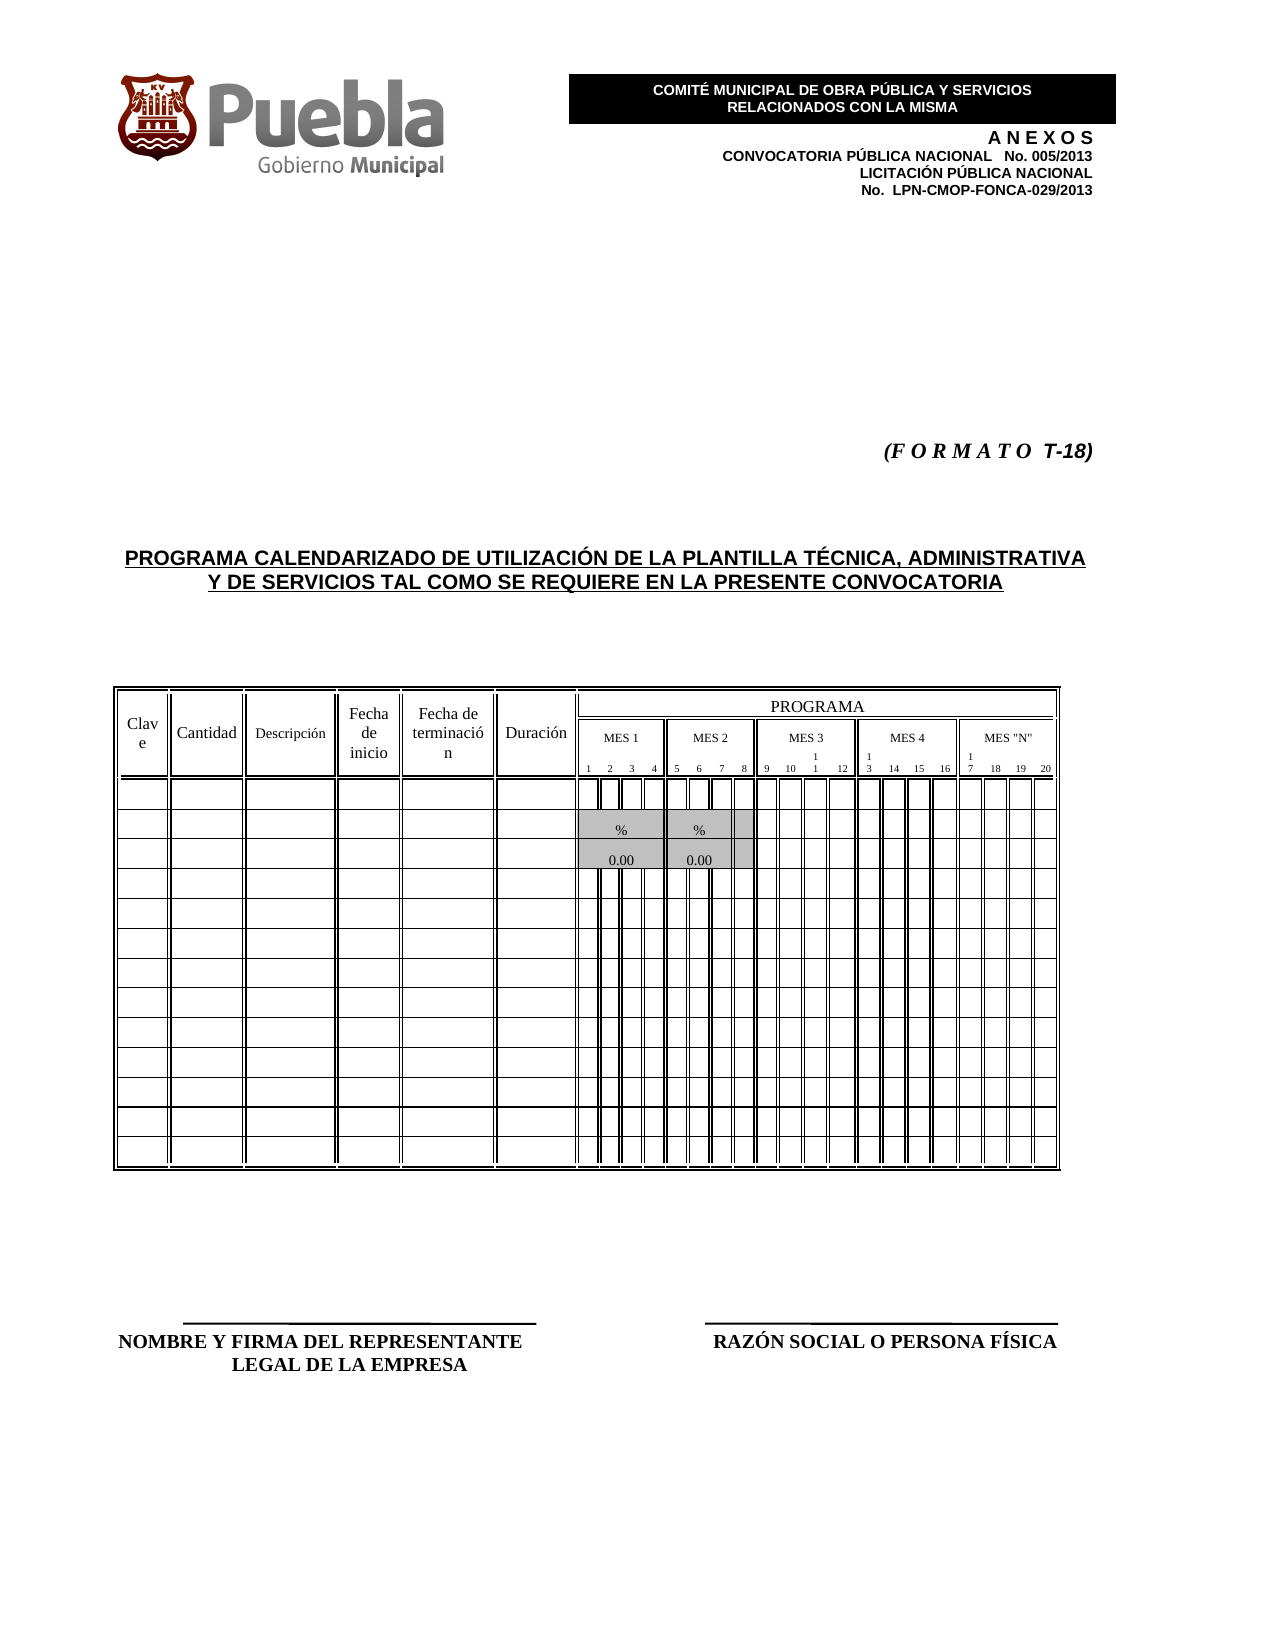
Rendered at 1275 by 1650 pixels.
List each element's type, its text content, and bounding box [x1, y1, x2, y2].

table_cell [1035, 810, 1056, 838]
table_cell [985, 988, 1006, 1017]
table_cell [602, 929, 618, 957]
table_cell [859, 988, 879, 1017]
table_cell [577, 1137, 599, 1166]
table_cell [403, 1078, 493, 1106]
table_cell [645, 988, 663, 1017]
table_cell MES 4 [859, 720, 956, 745]
table_cell [859, 1078, 879, 1106]
table_cell [958, 1137, 983, 1166]
table_cell [735, 1048, 753, 1077]
table_cell [403, 780, 493, 808]
table_cell [758, 899, 776, 928]
table_cell [805, 869, 826, 898]
table_cell [884, 1048, 904, 1077]
table_cell [934, 929, 956, 957]
table_cell [1010, 810, 1031, 838]
table_cell [758, 1018, 776, 1047]
table_cell [403, 988, 493, 1017]
table_cell [985, 869, 1006, 898]
table_cell [906, 1137, 931, 1166]
table_cell [856, 1137, 881, 1166]
text LEGAL DE [118, 1353, 1092, 1376]
table_cell [247, 1108, 334, 1136]
table_cell [830, 1018, 854, 1047]
table_cell [403, 959, 493, 987]
table_cell 2 [600, 745, 620, 775]
table_cell [805, 1018, 826, 1047]
table_cell [780, 899, 801, 928]
table_cell [713, 1078, 731, 1106]
table_cell [909, 929, 929, 957]
table_cell [780, 929, 801, 957]
table_cell [172, 869, 242, 898]
table_cell [805, 929, 826, 957]
table_cell [828, 1137, 856, 1166]
table_cell [960, 780, 981, 808]
table_cell [169, 1137, 244, 1166]
table_cell [859, 1018, 879, 1047]
table_cell [690, 899, 708, 928]
table_cell [172, 899, 242, 928]
table_cell [498, 929, 575, 957]
table_cell [735, 839, 753, 868]
table_cell [118, 1018, 167, 1047]
table_cell [498, 780, 575, 808]
table_cell [805, 899, 826, 928]
table_cell [985, 1108, 1006, 1136]
table_cell [859, 780, 879, 808]
table_cell [247, 1018, 334, 1047]
table_cell [1035, 1108, 1056, 1136]
table_cell [247, 1048, 334, 1077]
table_header Clave [116, 688, 169, 775]
table_cell [884, 839, 904, 868]
table_cell [339, 780, 399, 808]
table_cell [602, 869, 618, 898]
text PROGRAMA CALENDARIZADO DE UTILIZACIÓN DE LA PLANTILLA TÉCNICA, ADMINISTRATIVA Y DE SERVICIOS TAL COMO SE REQUIERE EN LA PRESENTE CONVOCATORIA [118, 546, 1092, 593]
table_cell [909, 1018, 929, 1047]
table_cell [172, 929, 242, 957]
table_cell [985, 810, 1006, 838]
table_cell [172, 780, 242, 808]
table_cell [645, 1108, 663, 1136]
table_cell [118, 929, 167, 957]
table_cell [985, 929, 1006, 957]
table_cell [859, 810, 879, 838]
table_cell [247, 929, 334, 957]
table_cell [859, 1108, 879, 1136]
table_cell [403, 869, 493, 898]
table_cell [645, 1018, 663, 1047]
table_cell [755, 1137, 778, 1166]
table_cell [859, 929, 879, 957]
table_cell 10 [778, 745, 803, 775]
table_cell [602, 988, 618, 1017]
table_cell [498, 839, 575, 868]
table_cell [733, 1137, 755, 1166]
table_cell MES "N" [958, 716, 1058, 745]
table_cell 5 [668, 745, 688, 775]
table_cell [1010, 929, 1031, 957]
table_cell [859, 839, 879, 868]
table_cell [830, 929, 854, 957]
table_cell [1008, 1137, 1033, 1166]
table_cell [934, 869, 956, 898]
table_cell [247, 869, 334, 898]
table_cell [713, 780, 731, 808]
table_cell [690, 929, 708, 957]
table_cell [884, 810, 904, 838]
table_cell [934, 1108, 956, 1136]
table_cell [960, 810, 981, 838]
table_cell [884, 1018, 904, 1047]
table_cell [713, 929, 731, 957]
table_cell [909, 959, 929, 987]
table_cell [244, 1137, 337, 1166]
table_cell [645, 1048, 663, 1077]
table_cell [713, 1048, 731, 1077]
table_cell [247, 1078, 334, 1106]
table_cell [713, 988, 731, 1017]
table_cell [579, 929, 597, 957]
table_cell [780, 839, 801, 868]
table_cell [960, 1048, 981, 1077]
table_cell [172, 1018, 242, 1047]
table_cell [960, 929, 981, 957]
table_cell [498, 1078, 575, 1106]
table_cell [985, 1048, 1006, 1077]
table_cell [713, 869, 731, 898]
table_cell [830, 780, 854, 808]
table_cell 12 [828, 745, 854, 775]
table_cell [1035, 869, 1056, 898]
table_cell [403, 810, 493, 838]
text NOMBRE Y FIRMA DEL REPRESENTANTE RAZÓN SOCIAL O PERSONA FÍSICA [118, 1330, 1092, 1353]
table_cell [645, 929, 663, 957]
table_cell [778, 1137, 803, 1166]
table_cell [247, 959, 334, 987]
table_cell [1035, 929, 1056, 957]
table_cell 3 [620, 745, 643, 775]
table_cell [118, 810, 167, 838]
table_cell [668, 1078, 686, 1106]
table_cell [118, 1108, 167, 1136]
table_cell [985, 1078, 1006, 1106]
table_cell [116, 775, 169, 808]
table_cell 0.00 [579, 839, 663, 868]
table_cell [1010, 959, 1031, 987]
table_cell [983, 1137, 1008, 1166]
table_header PROGRAMA [577, 690, 1056, 716]
table_cell [758, 810, 776, 838]
table_cell [579, 1018, 597, 1047]
table_cell [118, 839, 167, 868]
table_cell [118, 1137, 169, 1166]
table_cell [339, 839, 399, 868]
table_cell % [668, 810, 731, 838]
table_cell [758, 839, 776, 868]
table_cell [985, 959, 1006, 987]
table_cell [1035, 1078, 1056, 1106]
table_cell [985, 1018, 1006, 1047]
table_cell [118, 988, 167, 1017]
table_cell [623, 959, 641, 987]
table_cell [780, 1078, 801, 1106]
table_cell [884, 1078, 904, 1106]
table_header Fecha de inicio [337, 688, 401, 775]
table_cell [602, 899, 618, 928]
table_cell [668, 899, 686, 928]
table_cell 6 [688, 745, 710, 775]
table_cell [713, 959, 731, 987]
table_cell [602, 1108, 618, 1136]
table_cell [934, 839, 956, 868]
table_cell [884, 869, 904, 898]
table_cell [403, 929, 493, 957]
table_cell [247, 988, 334, 1017]
table_cell [884, 959, 904, 987]
table_cell [859, 869, 879, 898]
table_cell [960, 1018, 981, 1047]
table_cell [579, 869, 597, 898]
table_cell [735, 780, 753, 808]
table_cell [623, 780, 641, 808]
table_cell [713, 899, 731, 928]
table_cell [690, 988, 708, 1017]
table_cell [960, 869, 981, 898]
table_cell [859, 959, 879, 987]
table_cell [758, 1108, 776, 1136]
table_cell [960, 839, 981, 868]
table_cell [985, 780, 1006, 808]
table_cell [805, 810, 826, 838]
table_cell [909, 780, 929, 808]
table_cell [758, 929, 776, 957]
table_cell [1010, 1078, 1031, 1106]
table_cell [690, 959, 708, 987]
table_cell [713, 1018, 731, 1047]
table_cell [1010, 1018, 1031, 1047]
table_cell [884, 899, 904, 928]
table_cell [579, 780, 597, 808]
table_cell [172, 1078, 242, 1106]
table_header Fecha de terminación [401, 688, 495, 775]
table_cell [909, 1108, 929, 1136]
table_cell [1035, 1018, 1056, 1047]
table_cell 18 [983, 745, 1008, 775]
table_cell 15 [906, 745, 931, 775]
table_cell [690, 869, 708, 898]
table_cell [830, 899, 854, 928]
table_cell [690, 1048, 708, 1077]
table_cell [668, 780, 686, 808]
table_cell [690, 1108, 708, 1136]
table_cell [1035, 988, 1056, 1017]
table_cell [337, 1137, 401, 1166]
table_cell 20 [1033, 745, 1056, 775]
table_cell [909, 988, 929, 1017]
table_cell [805, 1048, 826, 1077]
table_cell [645, 899, 663, 928]
table_cell [247, 839, 334, 868]
table_cell 17 [960, 745, 983, 775]
table_cell 9 [758, 745, 778, 775]
table_cell [780, 1018, 801, 1047]
table_cell [339, 810, 399, 838]
table_cell [579, 1078, 597, 1106]
table_cell [1035, 1048, 1056, 1077]
table_cell [339, 988, 399, 1017]
table_cell [805, 839, 826, 868]
table_cell [884, 929, 904, 957]
table_cell [805, 1078, 826, 1106]
table_cell [780, 959, 801, 987]
table_cell [758, 959, 776, 987]
table_cell [859, 899, 879, 928]
table_cell [118, 869, 167, 898]
table_cell [403, 1018, 493, 1047]
table_cell [934, 780, 956, 808]
table_cell [623, 988, 641, 1017]
table_cell [690, 1078, 708, 1106]
table_cell [881, 1137, 906, 1166]
table_cell [118, 959, 167, 987]
table_cell [498, 1048, 575, 1077]
table_cell [934, 899, 956, 928]
table_cell 7 [710, 745, 733, 775]
table_cell [934, 1048, 956, 1077]
table_cell [579, 1108, 597, 1136]
table_cell [780, 1048, 801, 1077]
table_cell [498, 810, 575, 838]
table_cell [780, 1108, 801, 1136]
table_cell [339, 1108, 399, 1136]
table_cell [247, 780, 334, 808]
table_cell [403, 839, 493, 868]
table_cell [859, 1048, 879, 1077]
table_cell [579, 988, 597, 1017]
table_cell [909, 1048, 929, 1077]
table_cell MES 1 [579, 720, 663, 745]
table_cell [247, 810, 334, 838]
table_cell [830, 810, 854, 838]
table_cell [668, 929, 686, 957]
table_cell [118, 899, 167, 928]
table_cell [668, 988, 686, 1017]
table_cell MES 3 [758, 720, 854, 745]
table_cell [735, 988, 753, 1017]
table_cell [758, 988, 776, 1017]
table_cell [735, 1018, 753, 1047]
table_cell [688, 1137, 710, 1166]
table_cell 16 [931, 745, 956, 775]
table_cell [830, 839, 854, 868]
table_cell [645, 959, 663, 987]
table_cell [668, 1018, 686, 1047]
table_cell [830, 1108, 854, 1136]
table_cell [118, 1078, 167, 1106]
table_cell [960, 1078, 981, 1106]
table_cell [623, 899, 641, 928]
table_cell [339, 959, 399, 987]
table_cell [805, 1108, 826, 1136]
table_cell [623, 1018, 641, 1047]
table_cell [668, 1108, 686, 1136]
table_cell [934, 988, 956, 1017]
table_cell [579, 1048, 597, 1077]
picture [118, 73, 444, 177]
table_cell [960, 899, 981, 928]
table_cell [602, 959, 618, 987]
table_cell [247, 899, 334, 928]
table_cell [934, 810, 956, 838]
table_cell [172, 959, 242, 987]
table_cell [498, 1018, 575, 1047]
table_cell [1010, 1048, 1031, 1077]
table_cell [735, 869, 753, 898]
table_cell [172, 839, 242, 868]
table_cell [934, 1078, 956, 1106]
table_cell [1033, 775, 1058, 808]
table_cell [498, 869, 575, 898]
table_cell [884, 1108, 904, 1136]
table_cell [735, 810, 753, 838]
table_cell [758, 1078, 776, 1106]
table_cell [668, 959, 686, 987]
table_cell [172, 1048, 242, 1077]
table_cell [960, 1108, 981, 1136]
table_cell 1 [579, 745, 599, 775]
table_cell [690, 780, 708, 808]
table_cell [401, 1137, 495, 1166]
table_cell [339, 1078, 399, 1106]
table_cell [1010, 869, 1031, 898]
table_cell [620, 1137, 643, 1166]
table_cell % [579, 810, 663, 838]
table_cell [172, 988, 242, 1017]
table_cell [645, 780, 663, 808]
table_cell [934, 1018, 956, 1047]
table_cell [780, 810, 801, 838]
table_cell [780, 869, 801, 898]
table_cell [1010, 839, 1031, 868]
table_cell [830, 1048, 854, 1077]
table_cell [830, 1078, 854, 1106]
table_cell [579, 899, 597, 928]
table_cell [735, 929, 753, 957]
table_cell [780, 780, 801, 808]
table_cell 13 [859, 745, 881, 775]
table_cell [600, 1137, 620, 1166]
table_cell [602, 1048, 618, 1077]
table_cell [830, 959, 854, 987]
table_cell 0.00 [668, 839, 731, 868]
table_cell [1033, 1137, 1056, 1166]
table_cell [960, 959, 981, 987]
table_cell [498, 1108, 575, 1136]
table_cell [758, 869, 776, 898]
table_cell [805, 988, 826, 1017]
table_cell [172, 1108, 242, 1136]
table_cell [780, 988, 801, 1017]
table_cell [602, 1018, 618, 1047]
table_cell [403, 1108, 493, 1136]
table_cell [830, 869, 854, 898]
table_cell [602, 780, 618, 808]
table_header Descripción [244, 688, 337, 775]
table_cell [339, 869, 399, 898]
table_cell [339, 899, 399, 928]
table_cell [665, 1137, 688, 1166]
table_cell [403, 1048, 493, 1077]
table_cell [579, 959, 597, 987]
table_cell [805, 959, 826, 987]
table_cell [623, 869, 641, 898]
table_cell [623, 1078, 641, 1106]
table_cell [884, 780, 904, 808]
table_header Cantidad [169, 688, 244, 775]
table_cell [403, 899, 493, 928]
table_cell [495, 1137, 577, 1166]
table_cell [339, 1048, 399, 1077]
table_cell [172, 810, 242, 838]
table_cell [985, 839, 1006, 868]
table_cell [803, 1137, 828, 1166]
table_cell MES 2 [668, 720, 753, 745]
table_cell [1010, 988, 1031, 1017]
table_cell [1010, 899, 1031, 928]
text (F O R M A T O T-18) [118, 438, 1092, 463]
table_cell [960, 988, 981, 1017]
table_cell [668, 869, 686, 898]
table_cell [909, 839, 929, 868]
table_cell [909, 869, 929, 898]
table_cell [985, 899, 1006, 928]
table_cell [645, 869, 663, 898]
table_cell 8 [733, 745, 753, 775]
table_cell [909, 810, 929, 838]
table_cell [643, 1137, 665, 1166]
table_cell [884, 988, 904, 1017]
table_cell [758, 1048, 776, 1077]
table_cell [339, 1018, 399, 1047]
table_cell [645, 1078, 663, 1106]
table_cell [758, 780, 776, 808]
table_cell [805, 780, 826, 808]
table_cell [735, 959, 753, 987]
table_cell [623, 1108, 641, 1136]
table_cell [339, 929, 399, 957]
table_cell [934, 959, 956, 987]
table_cell [498, 899, 575, 928]
table_cell [830, 988, 854, 1017]
table_cell [623, 929, 641, 957]
table_cell [602, 1078, 618, 1106]
table_cell [1010, 780, 1031, 808]
table_cell [909, 1078, 929, 1106]
table_cell [498, 988, 575, 1017]
table_cell [909, 899, 929, 928]
table_cell [690, 1018, 708, 1047]
table_cell [1035, 959, 1056, 987]
table_cell [1010, 1108, 1031, 1136]
table_cell [713, 1108, 731, 1136]
table_cell 11 [803, 745, 828, 775]
table_cell [1035, 839, 1056, 868]
table_cell [498, 959, 575, 987]
table_cell 19 [1008, 745, 1033, 775]
table_cell [735, 1108, 753, 1136]
table_cell [931, 1137, 958, 1166]
table_cell [735, 1078, 753, 1106]
table_cell [118, 1048, 167, 1077]
table_cell [623, 1048, 641, 1077]
table_cell [1035, 899, 1056, 928]
table_header Duración [495, 688, 577, 775]
table_cell [710, 1137, 733, 1166]
table_cell [668, 1048, 686, 1077]
table_cell 4 [643, 745, 663, 775]
table_cell 14 [881, 745, 906, 775]
table_cell [735, 899, 753, 928]
